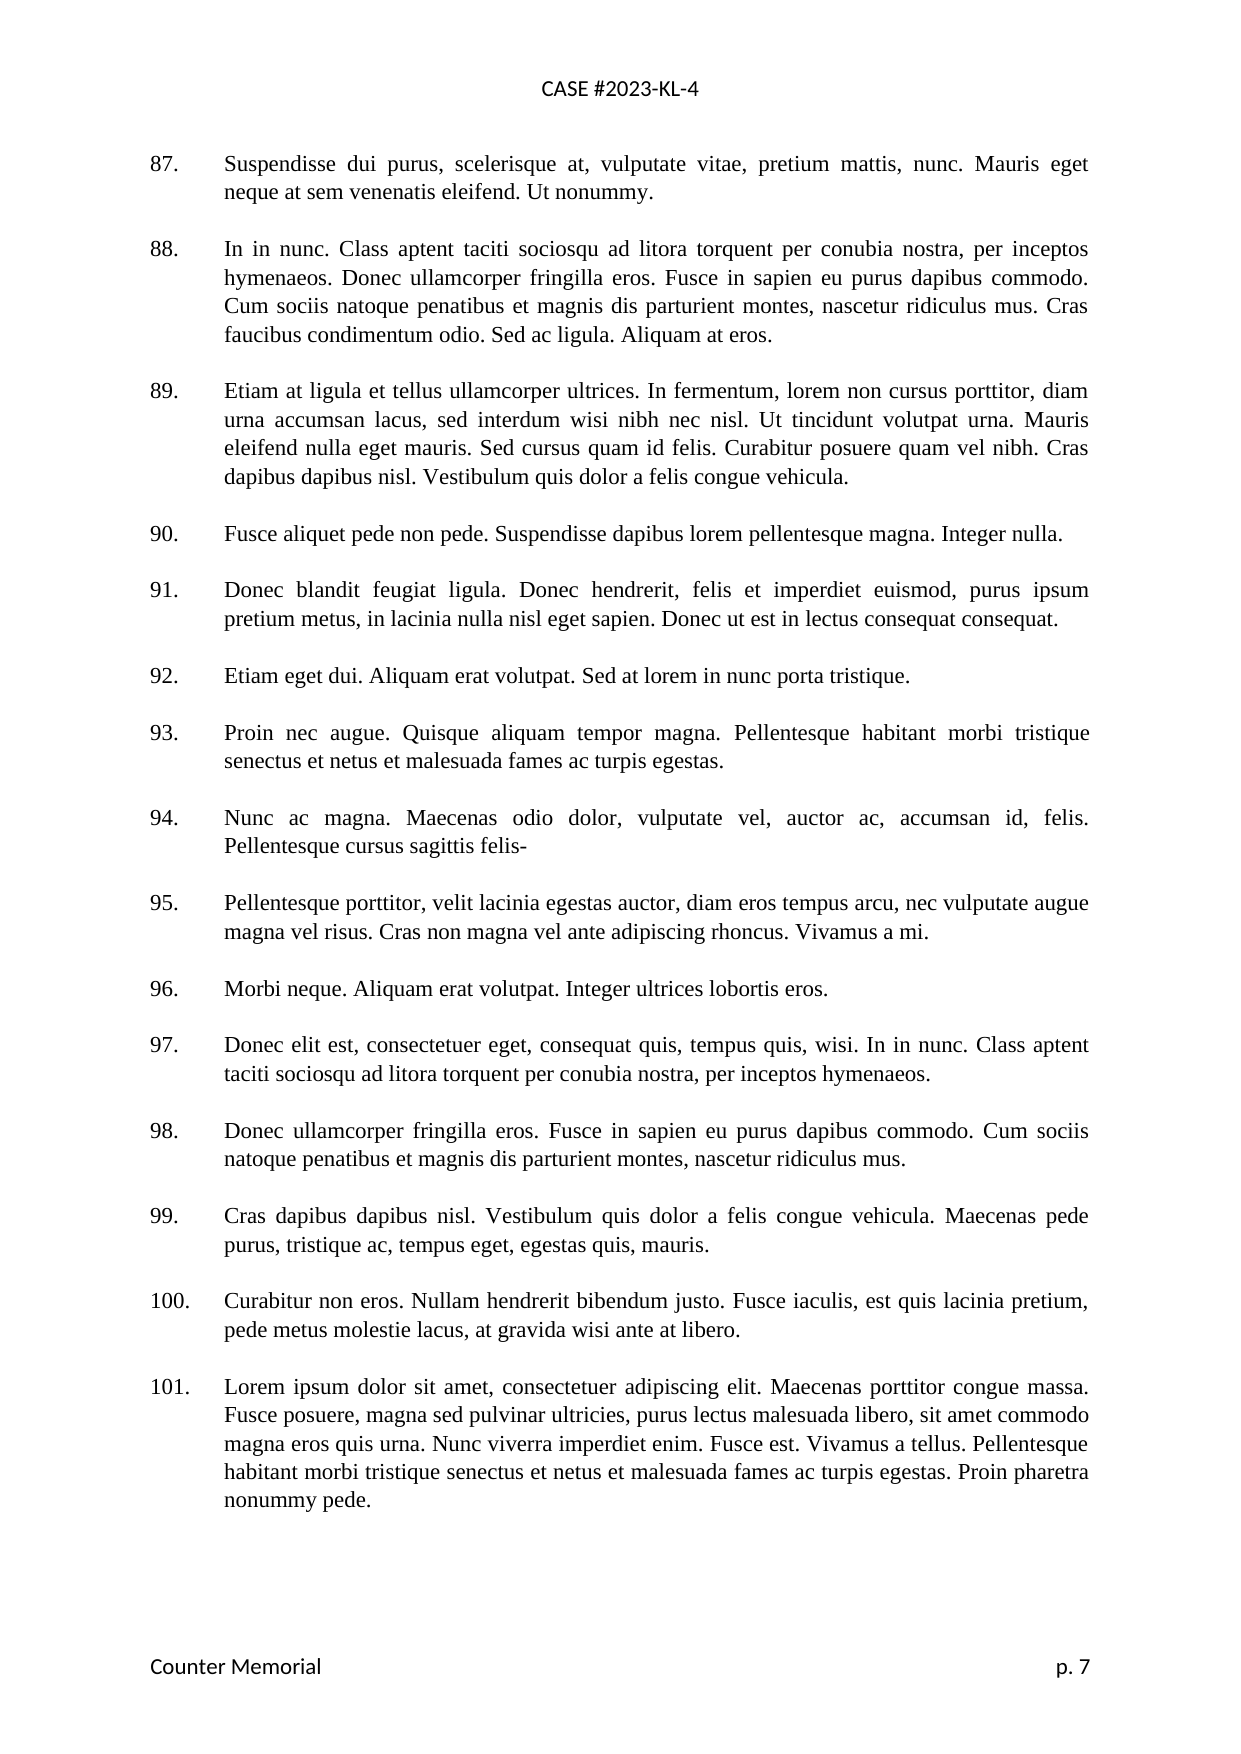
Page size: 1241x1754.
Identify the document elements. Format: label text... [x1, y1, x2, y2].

list Etiam eget dui. Aliquam erat volutpat. Sed at lorem in nunc porta tristique. [150, 662, 1090, 688]
list Curabitur non eros. Nullam hendrerit bibendum justo. Fusce iaculis, est quis lacinia pretium, pede metus molestie lacus, at gravida wisi ante at libero. [150, 1287, 1090, 1342]
list Donec ullamcorper fringilla eros. Fusce in sapien eu purus dapibus commodo. Cum sociis natoque penatibus et magnis dis parturient montes, nascetur ridiculus mus. [150, 1117, 1090, 1172]
list Proin nec augue. Quisque aliquam tempor magna. Pellentesque habitant morbi tristique senectus et netus et malesuada fames ac turpis egestas. [150, 719, 1090, 773]
list Fusce aliquet pede non pede. Suspendisse dapibus lorem pellentesque magna. Integer nulla. [150, 520, 1090, 546]
list Nunc ac magna. Maecenas odio dolor, vulputate vel, auctor ac, accumsan id, felis. Pellentesque cursus sagittis felis- [150, 804, 1090, 859]
list Lorem ipsum dolor sit amet, consectetuer adipiscing elit. Maecenas porttitor congue massa. Fusce posuere, magna sed pulvinar ultricies, purus lectus malesuada libero, sit amet commodo magna eros quis urna. Nunc viverra imperdiet enim. Fusce est. Vivamus a tellus. Pellentesque habitant morbi tristique senectus et netus et malesuada fames ac turpis egestas. Proin pharetra nonummy pede. [150, 1373, 1090, 1513]
list Cras dapibus dapibus nisl. Vestibulum quis dolor a felis congue vehicula. Maecenas pede purus, tristique ac, tempus eget, egestas quis, mauris. [150, 1202, 1090, 1257]
list Suspendisse dui purus, scelerisque at, vulputate vitae, pretium mattis, nunc. Mauris eget neque at sem venenatis eleifend. Ut nonummy. [150, 150, 1090, 205]
list Donec blandit feugiat ligula. Donec hendrerit, felis et imperdiet euismod, purus ipsum pretium metus, in lacinia nulla nisl eget sapien. Donec ut est in lectus consequat consequat. [150, 577, 1090, 631]
list Donec elit est, consectetuer eget, consequat quis, tempus quis, wisi. In in nunc. Class aptent taciti sociosqu ad litora torquent per conubia nostra, per inceptos hymenaeos. [150, 1032, 1090, 1086]
list Pellentesque porttitor, velit lacinia egestas auctor, diam eros tempus arcu, nec vulputate augue magna vel risus. Cras non magna vel ante adipiscing rhoncus. Vivamus a mi. [150, 889, 1090, 944]
list In in nunc. Class aptent taciti sociosqu ad litora torquent per conubia nostra, per inceptos hymenaeos. Donec ullamcorper fringilla eros. Fusce in sapien eu purus dapibus commodo. Cum sociis natoque penatibus et magnis dis parturient montes, nascetur ridiculus mus. Cras faucibus condimentum odio. Sed ac ligula. Aliquam at eros. [150, 235, 1090, 347]
list Morbi neque. Aliquam erat volutpat. Integer ultrices lobortis eros. [150, 975, 1090, 1001]
list Etiam at ligula et tellus ullamcorper ultrices. In fermentum, lorem non cursus porttitor, diam urna accumsan lacus, sed interdum wisi nibh nec nisl. Ut tincidunt volutpat urna. Mauris eleifend nulla eget mauris. Sed cursus quam id felis. Curabitur posuere quam vel nibh. Cras dapibus dapibus nisl. Vestibulum quis dolor a felis congue vehicula. [150, 377, 1090, 489]
